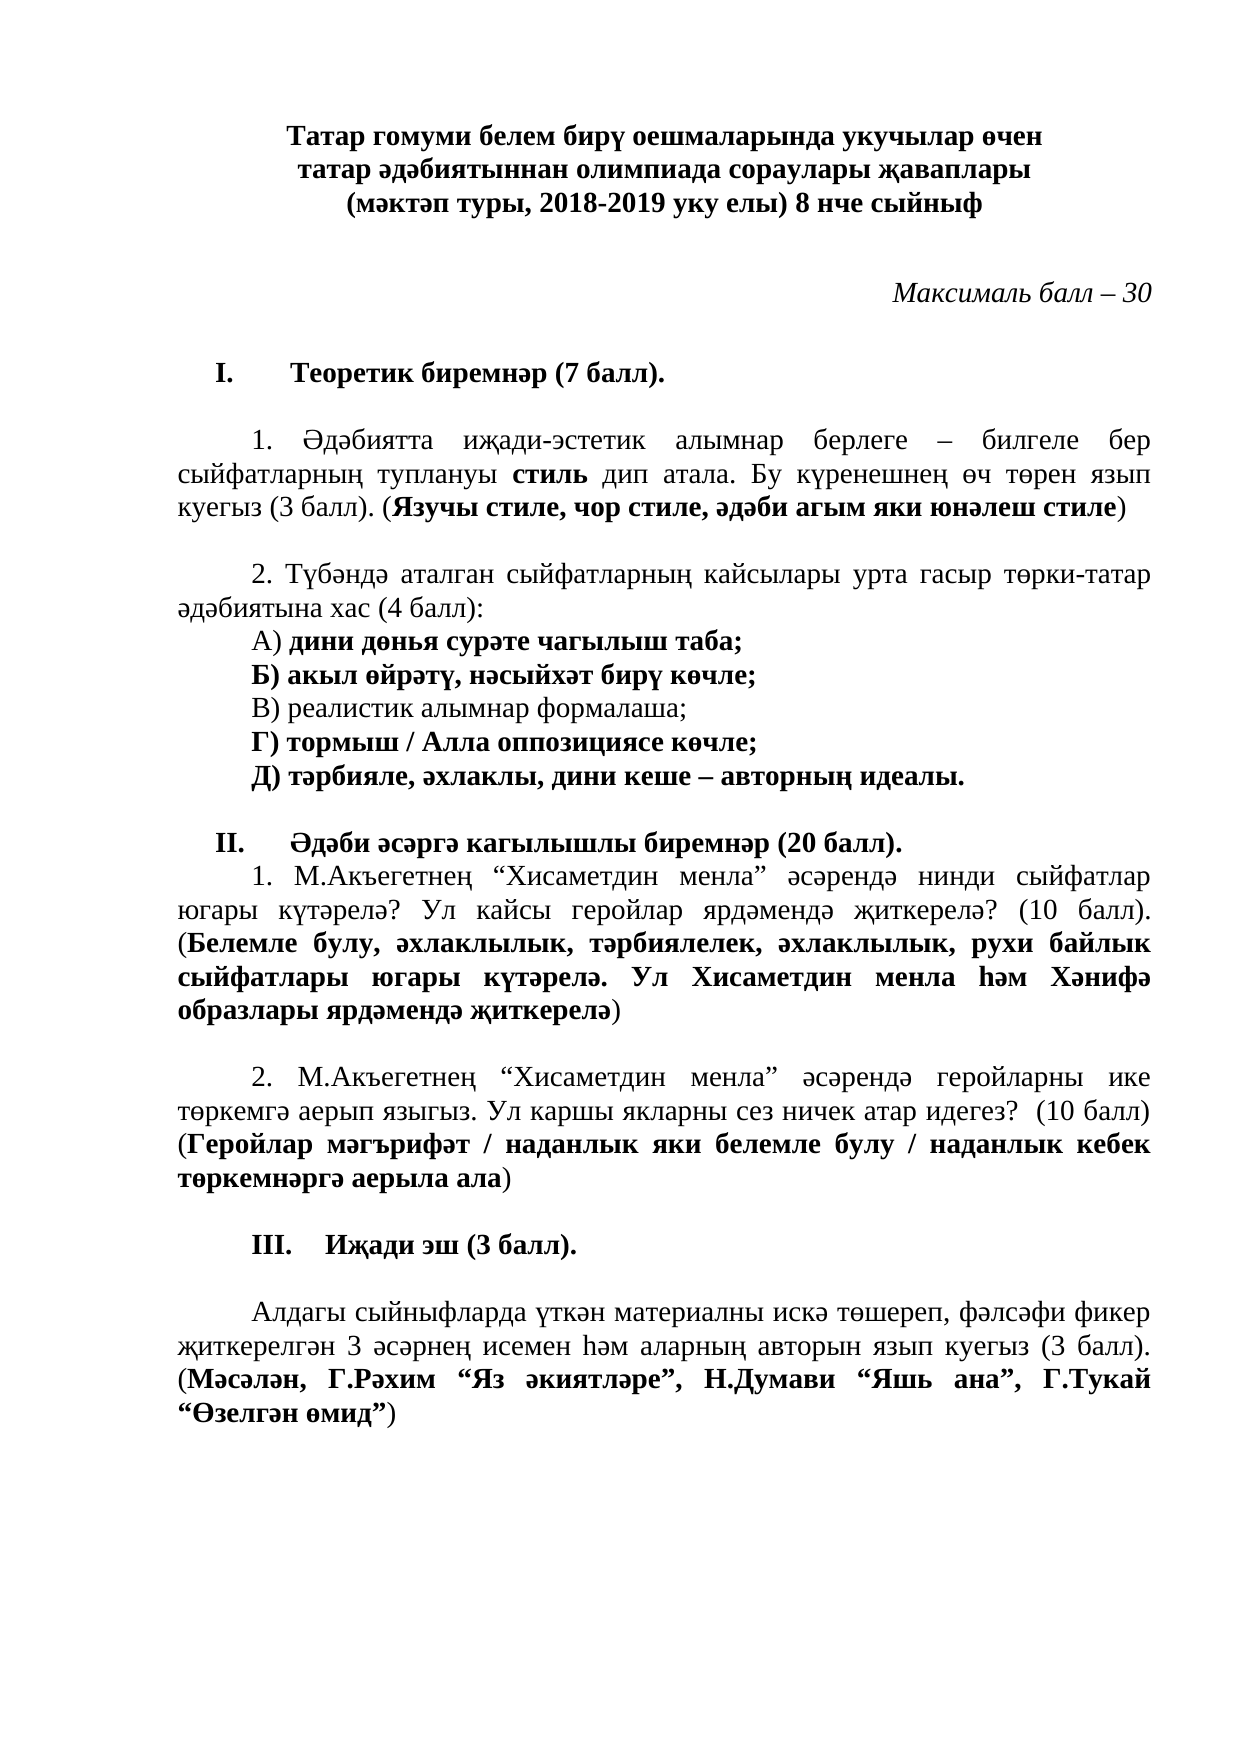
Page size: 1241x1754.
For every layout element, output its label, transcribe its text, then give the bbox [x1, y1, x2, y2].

text А) дини дөнья сурәте чагылыш таба; [177, 623, 1152, 657]
text Алдагы сыйныфларда үткән материалны искә төшереп, фәлсәфи фикер җиткерелгән 3 әсәрнең исемен һәм аларның авторын язып куегыз (3 балл). (Мәсәлән, Г.Рәхим “Яз әкиятләре”, Н.Думави “Яшь ана”, Г.Тукай “Өзелгән өмид”) [177, 1294, 1152, 1428]
text 1. М.Акъегетнең “Хисаметдин менла” әсәрендә нинди сыйфатлар югары күтәрелә? Ул кайсы геройлар ярдәмендә җиткерелә? (10 балл). (Белемле булу, әхлаклылык, тәрбиялелек, әхлаклылык, рухи байлык сыйфатлары югары күтәрелә. Ул Хисаметдин менла һәм Хәнифә образлары ярдәмендә җиткерелә) [177, 858, 1152, 1026]
text Г) тормыш / Алла оппозициясе көчле; [177, 724, 1152, 758]
list Иҗади эш (3 балл). [177, 1227, 1152, 1261]
text татар әдәбиятыннан олимпиада сораулары җаваплары [177, 152, 1152, 185]
text Д) тәрбияле, әхлаклы, дини кеше – авторның идеалы. [177, 758, 1152, 791]
text (мәктәп туры, 2018-2019 уку елы) 8 нче сыйныф [177, 185, 1152, 219]
text 2. Түбәндә аталган сыйфатларның кайсылары урта гасыр төрки-татар әдәбиятына хас (4 балл): [177, 556, 1152, 623]
text Б) акыл өйрәтү, нәсыйхәт бирү көчле; [177, 657, 1152, 691]
text Максималь балл – 30 [177, 276, 1152, 309]
text 1. Әдәбиятта иҗади-эстетик алымнар берлеге – билгеле бер сыйфатларның туплануы стиль дип атала. Бу күренешнең өч төрен язып куегыз (3 балл). (Язучы стиле, чор стиле, әдәби агым яки юнәлеш стиле) [177, 422, 1152, 523]
list Теоретик биремнәр (7 балл). [215, 355, 1152, 389]
list Әдәби әсәргә кагылышлы биремнәр (20 балл). [215, 825, 1152, 858]
text Татар гомуми белем бирү оешмаларында укучылар өчен [177, 118, 1152, 152]
text В) реалистик алымнар формалаша; [177, 691, 1152, 724]
list 2. М.Акъегетнең “Хисаметдин менла” әсәрендә геройларны ике төркемгә аерып языгыз. Ул каршы якларны сез ничек атар идегез? (10 балл) (Геройлар мәгърифәт / наданлык яки белемле булу / наданлык кебек төркемнәргә аерыла ала) [177, 1059, 1152, 1194]
